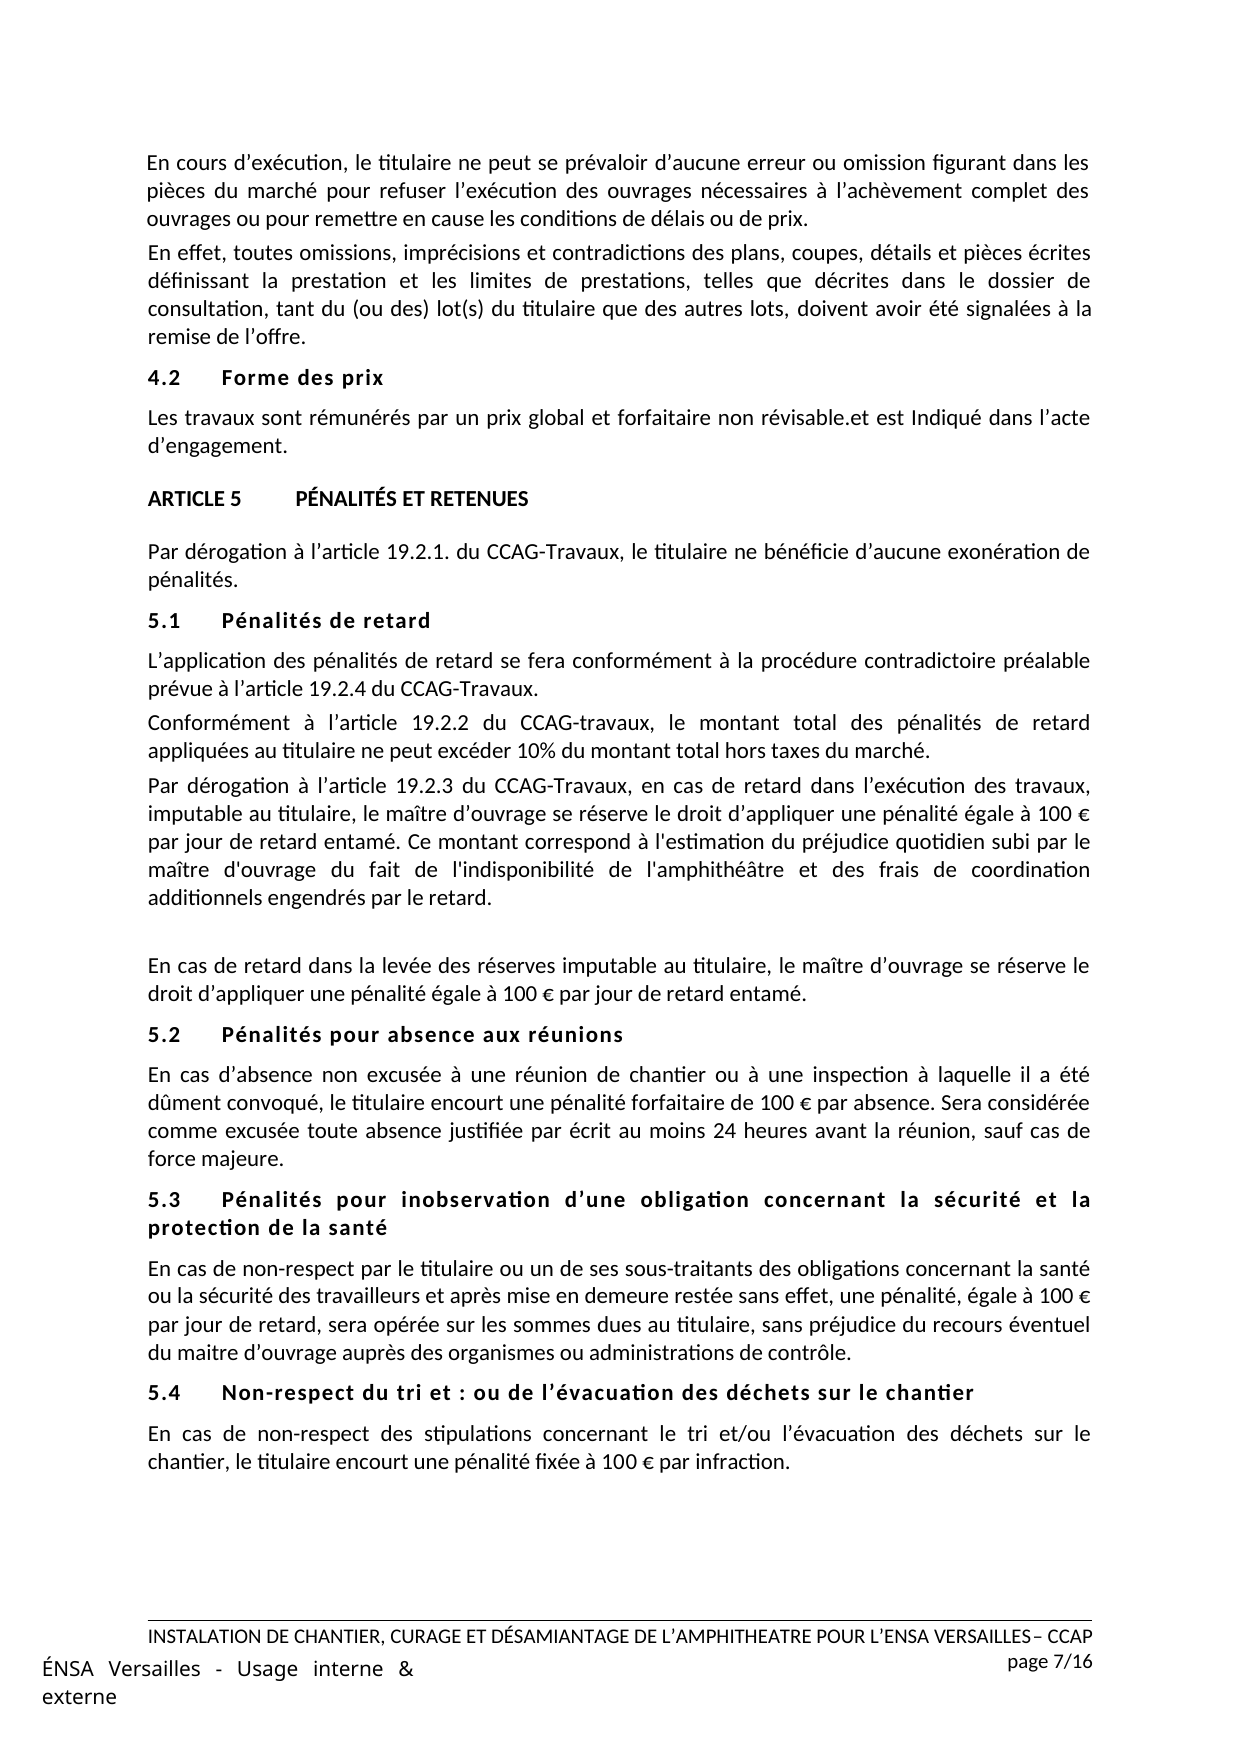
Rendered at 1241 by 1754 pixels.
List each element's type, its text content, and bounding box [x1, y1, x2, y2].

text En cas de non-respect des stipulations concernant le tri et/ou l’évacuation des déchets sur le chantier, le titulaire encourt une pénalité fixée à 100 € par infraction. [148, 1419, 1092, 1475]
text L’application des pénalités de retard se fera conformément à la procédure contradictoire préalable prévue à l’article 19.2.4 du CCAG-Travaux. [148, 646, 1092, 702]
text En cas de non-respect par le titulaire ou un de ses sous-traitants des obligations concernant la santé ou la sécurité des travailleurs et après mise en demeure restée sans effet, une pénalité, égale à 100 € par jour de retard, sera opérée sur les sommes dues au titulaire, sans préjudice du recours éventuel du maitre d’ouvrage auprès des organismes ou administrations de contrôle. [148, 1254, 1092, 1366]
text Par dérogation à l’article 19.2.3 du CCAG-Travaux, en cas de retard dans l’exécution des travaux, imputable au titulaire, le maître d’ouvrage se réserve le droit d’appliquer une pénalité égale à 100 € par jour de retard entamé. Ce montant correspond à l'estimation du préjudice quotidien subi par le maître d'ouvrage du fait de l'indisponibilité de l'amphithéâtre et des frais de coordination additionnels engendrés par le retard. [148, 771, 1092, 911]
list Pénalités ET RETENUES [148, 484, 1092, 512]
text Les travaux sont rémunérés par un prix global et forfaitaire non révisable.et est Indiqué dans l’acte d’engagement. [148, 403, 1092, 459]
subtitle Pénalités de retard [148, 606, 1092, 634]
text En effet, toutes omissions, imprécisions et contradictions des plans, coupes, détails et pièces écrites définissant la prestation et les limites de prestations, telles que décrites dans le dossier de consultation, tant du (ou des) lot(s) du titulaire que des autres lots, doivent avoir été signalées à la remise de l’offre. [148, 238, 1092, 350]
text En cas d’absence non excusée à une réunion de chantier ou à une inspection à laquelle il a été dûment convoqué, le titulaire encourt une pénalité forfaitaire de 100 € par absence. Sera considérée comme excusée toute absence justifiée par écrit au moins 24 heures avant la réunion, sauf cas de force majeure. [148, 1061, 1092, 1173]
text En cas de retard dans la levée des réserves imputable au titulaire, le maître d’ouvrage se réserve le droit d’appliquer une pénalité égale à 100 € par jour de retard entamé. [148, 951, 1092, 1007]
subtitle Forme des prix [148, 363, 1092, 391]
subtitle Pénalités pour inobservation d’une obligation concernant la sécurité et la protection de la santé [148, 1185, 1092, 1241]
text Conformément à l’article 19.2.2 du CCAG-travaux, le montant total des pénalités de retard appliquées au titulaire ne peut excéder 10% du montant total hors taxes du marché. [148, 708, 1092, 764]
text En cours d’exécution, le titulaire ne peut se prévaloir d’aucune erreur ou omission figurant dans les pièces du marché pour refuser l’exécution des ouvrages nécessaires à l’achèvement complet des ouvrages ou pour remettre en cause les conditions de délais ou de prix. [146, 148, 1091, 232]
subtitle Non-respect du tri et : ou de l’évacuation des déchets sur le chantier [148, 1378, 1092, 1406]
text Par dérogation à l’article 19.2.1. du CCAG-Travaux, le titulaire ne bénéficie d’aucune exonération de pénalités. [148, 537, 1092, 593]
subtitle Pénalités pour absence aux réunions [148, 1020, 1092, 1048]
